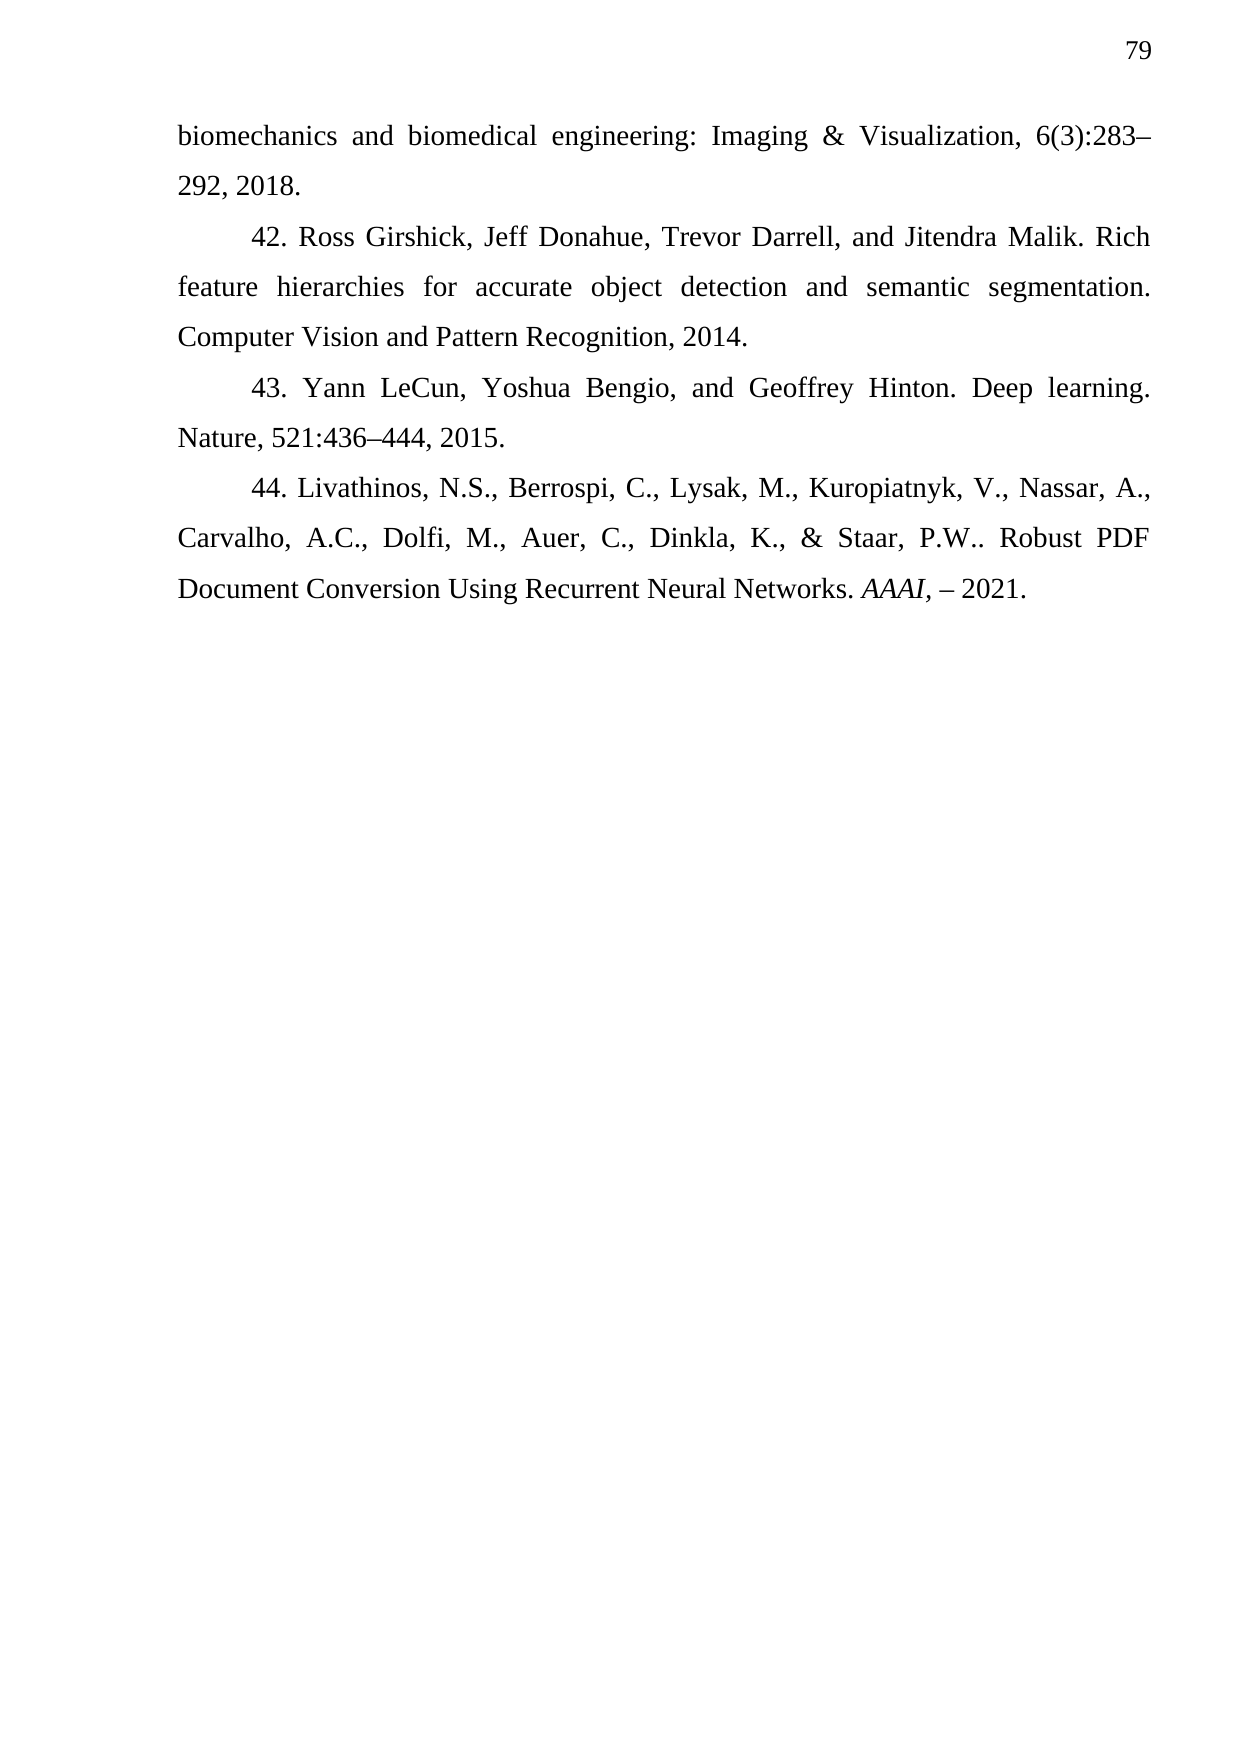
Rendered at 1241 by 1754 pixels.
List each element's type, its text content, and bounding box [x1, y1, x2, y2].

text 42. Ross Girshick, Jeff Donahue, Trevor Darrell, and Jitendra Malik. Rich feature hierarchies for accurate object detection and semantic segmentation. Computer Vision and Pattern Recognition, 2014. [177, 219, 1152, 353]
text 44. Livathinos, N.S., Berrospi, C., Lysak, M., Kuropiatnyk, V., Nassar, A., Carvalho, A.C., Dolfi, M., Auer, C., Dinkla, K., & Staar, P.W.. Robust PDF Document Conversion Using Recurrent Neural Networks. AAAI, – 2021. [177, 470, 1152, 521]
text 43. Yann LeCun, Yoshua Bengio, and Geoffrey Hinton. Deep learning. Nature, 521:436–444, 2015. [177, 370, 1152, 453]
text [177, 118, 1152, 202]
text 44. Livathinos, N.S., Berrospi, C., Lysak, M., Kuropiatnyk, V., Nassar, A., Carvalho, A.C., Dolfi, M., Auer, C., Dinkla, K., & Staar, P.W.. Robust PDF Document Conversion Using Recurrent Neural Networks. AAAI, – 2021. [177, 554, 1152, 604]
